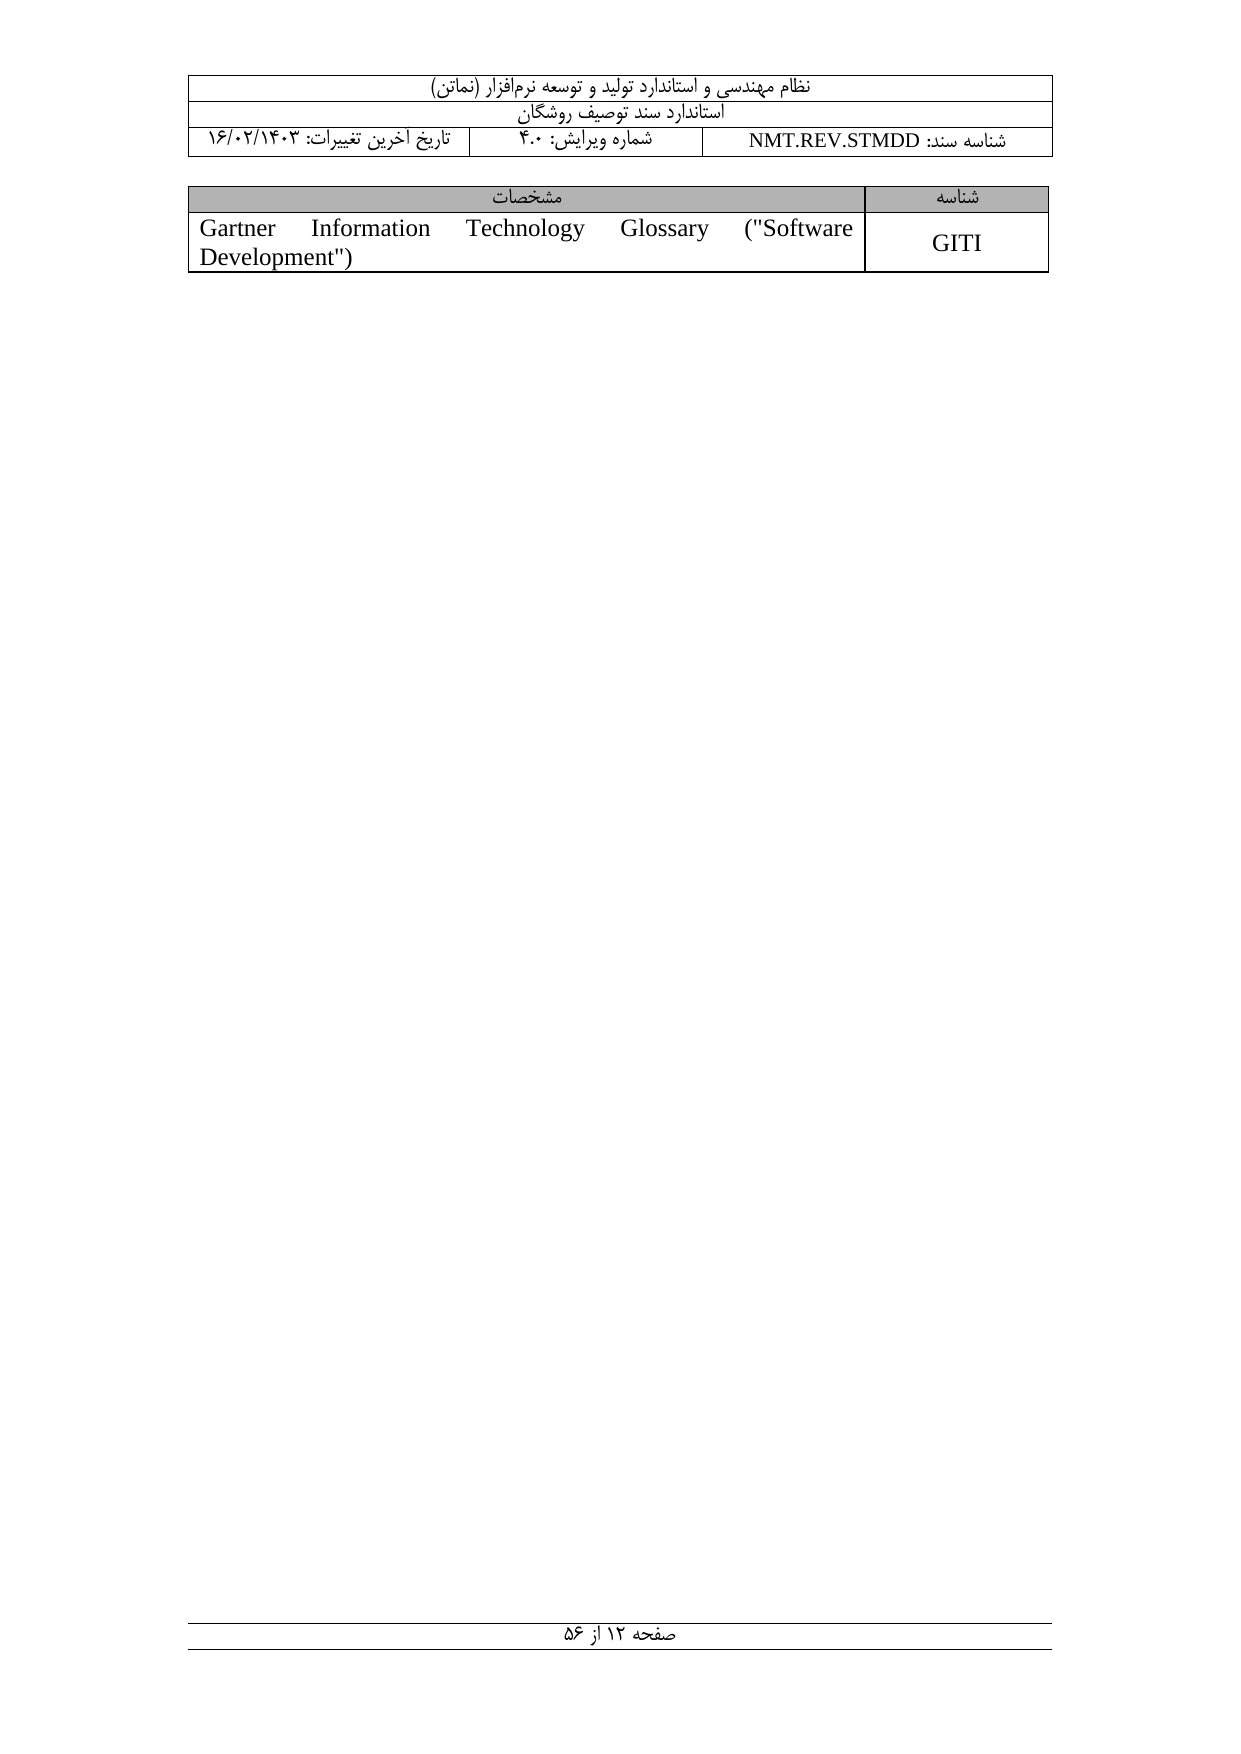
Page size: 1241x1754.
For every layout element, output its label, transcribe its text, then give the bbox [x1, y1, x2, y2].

table_header مشخصات [189, 187, 864, 212]
table_cell Gartner Information Technology Glossary ("Software Development") [189, 213, 864, 271]
table_header شناسه [866, 187, 1048, 212]
table_cell GITI [866, 213, 1048, 271]
